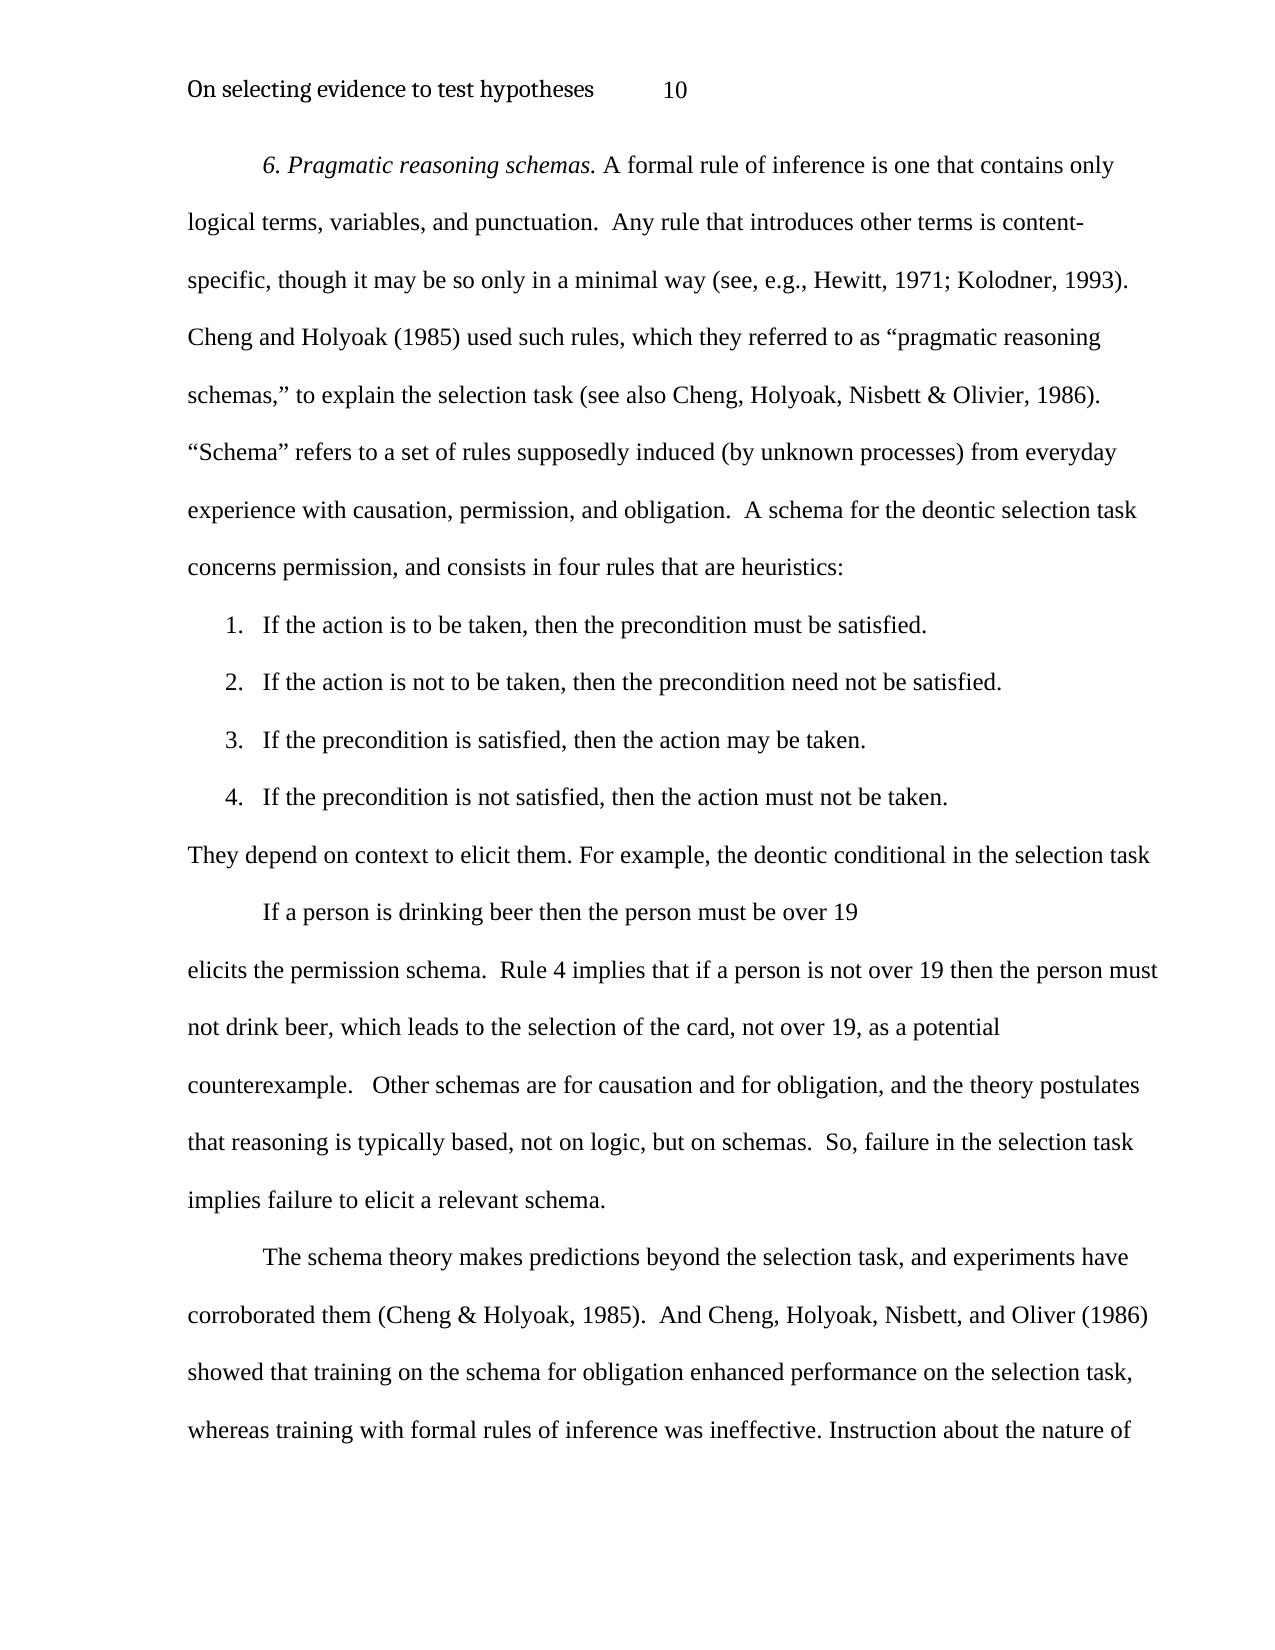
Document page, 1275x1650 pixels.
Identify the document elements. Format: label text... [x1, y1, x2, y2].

text They depend on context to elicit them. For example, the deontic conditional in the selection task [187, 840, 1162, 869]
text 2. If the action is not to be taken, then the precondition need not be satisfied. [187, 667, 1162, 696]
text 1. If the action is to be taken, then the precondition must be satisfied. [187, 610, 1162, 639]
text 4. If the precondition is not satisfied, then the action must not be taken. [187, 782, 1162, 811]
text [187, 1242, 1162, 1444]
text If a person is drinking beer then the person must be over 19 [187, 897, 1162, 926]
text 6. Pragmatic reasoning schemas. A formal rule of inference is one that contains only logical terms, variables, and punctuation. Any rule that introduces other terms is content-specific, though it may be so only in a minimal way (see, e.g., Hewitt, 1971; Kolodner, 1993). Cheng and Holyoak (1985) used such rules, which they referred to as “pragmatic reasoning schemas,” to explain the selection task (see also Cheng, Holyoak, Nisbett & Olivier, 1986). “Schema” refers to a set of rules supposedly induced (by unknown processes) from everyday experience with causation, permission, and obligation. A schema for the deontic selection task concerns permission, and consists in four rules that are heuristics: [187, 150, 1162, 581]
text elicits the permission schema. Rule 4 implies that if a person is not over 19 then the person must not drink beer, which leads to the selection of the card, not over 19, as a potential counterexample. Other schemas are for causation and for obligation, and the theory postulates that reasoning is typically based, not on logic, but on schemas. So, failure in the selection task implies failure to elicit a relevant schema. [187, 955, 1162, 1214]
text 3. If the precondition is satisfied, then the action may be taken. [187, 725, 1162, 754]
